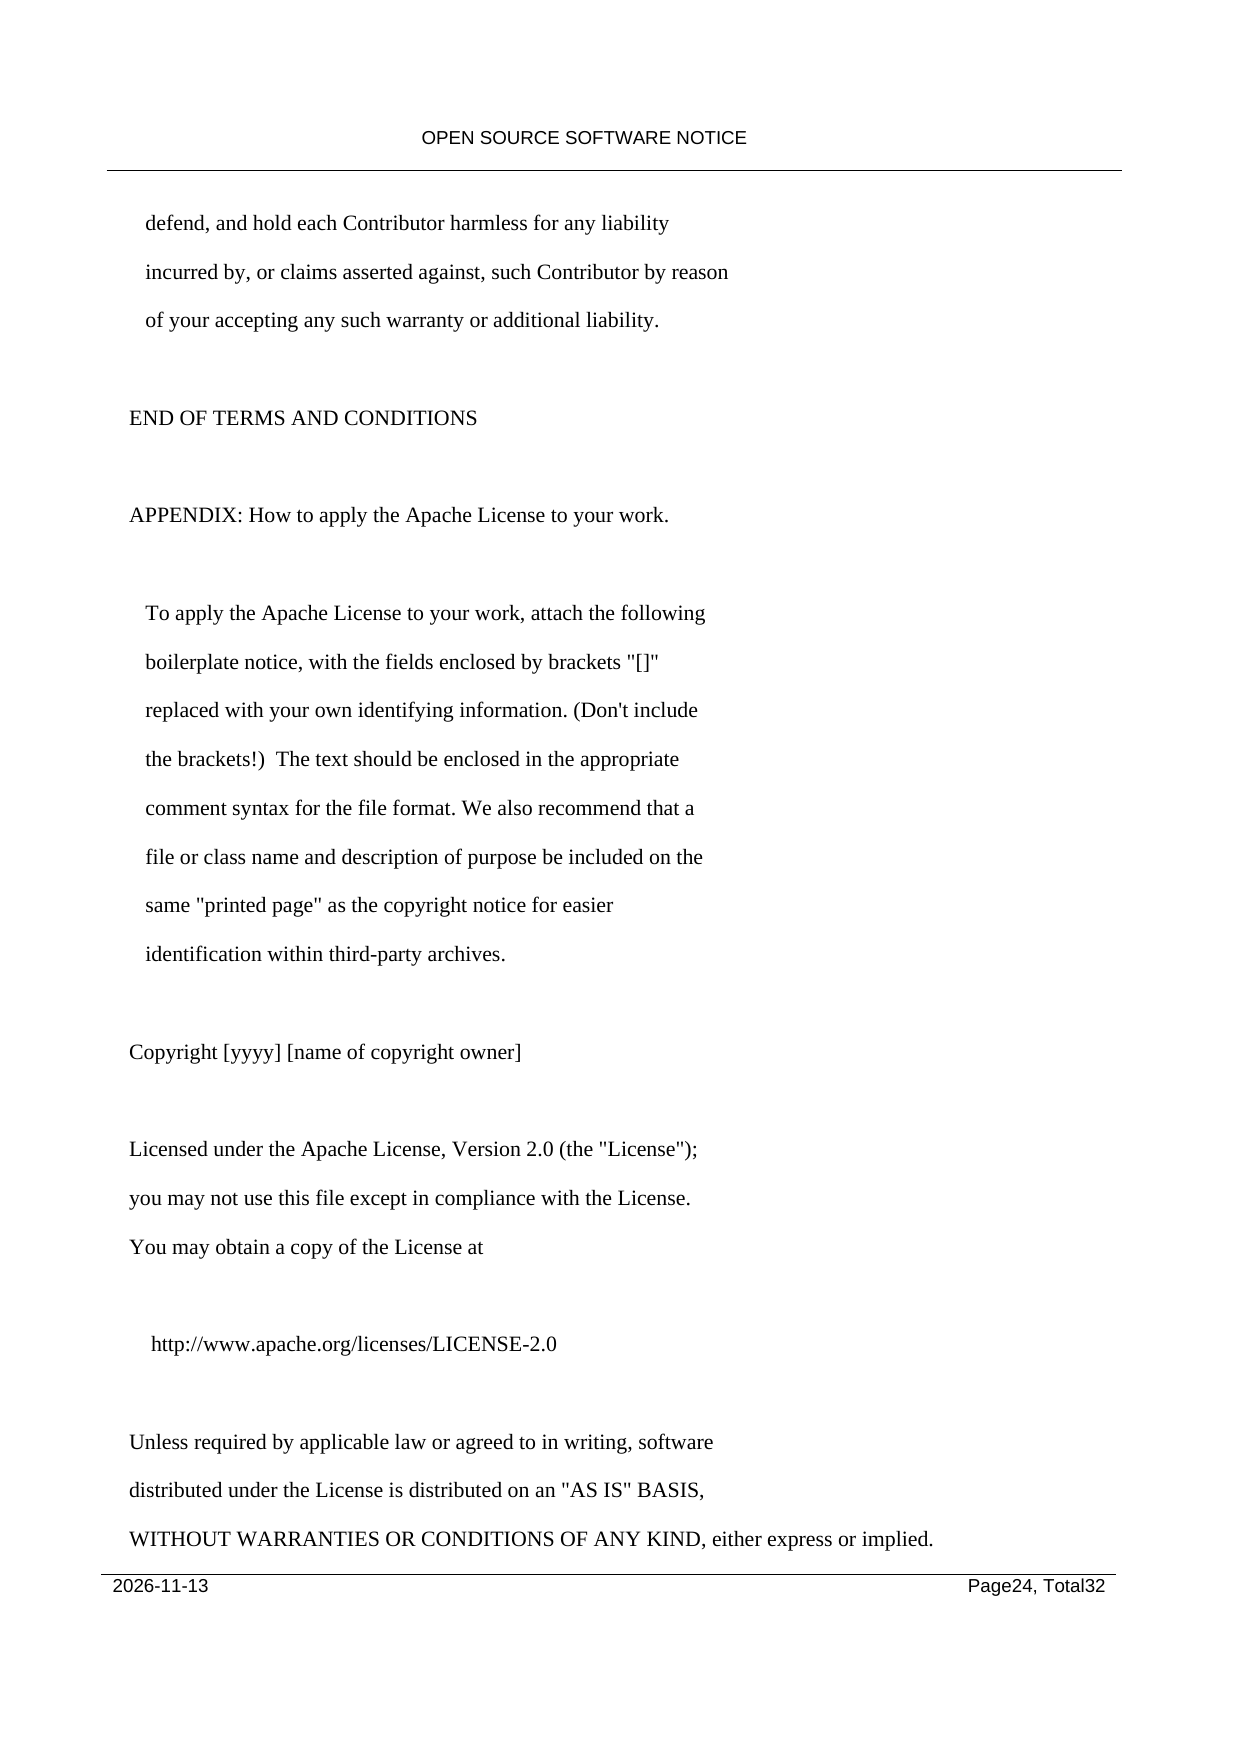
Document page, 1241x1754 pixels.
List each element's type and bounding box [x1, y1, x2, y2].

text [112, 206, 1128, 1555]
